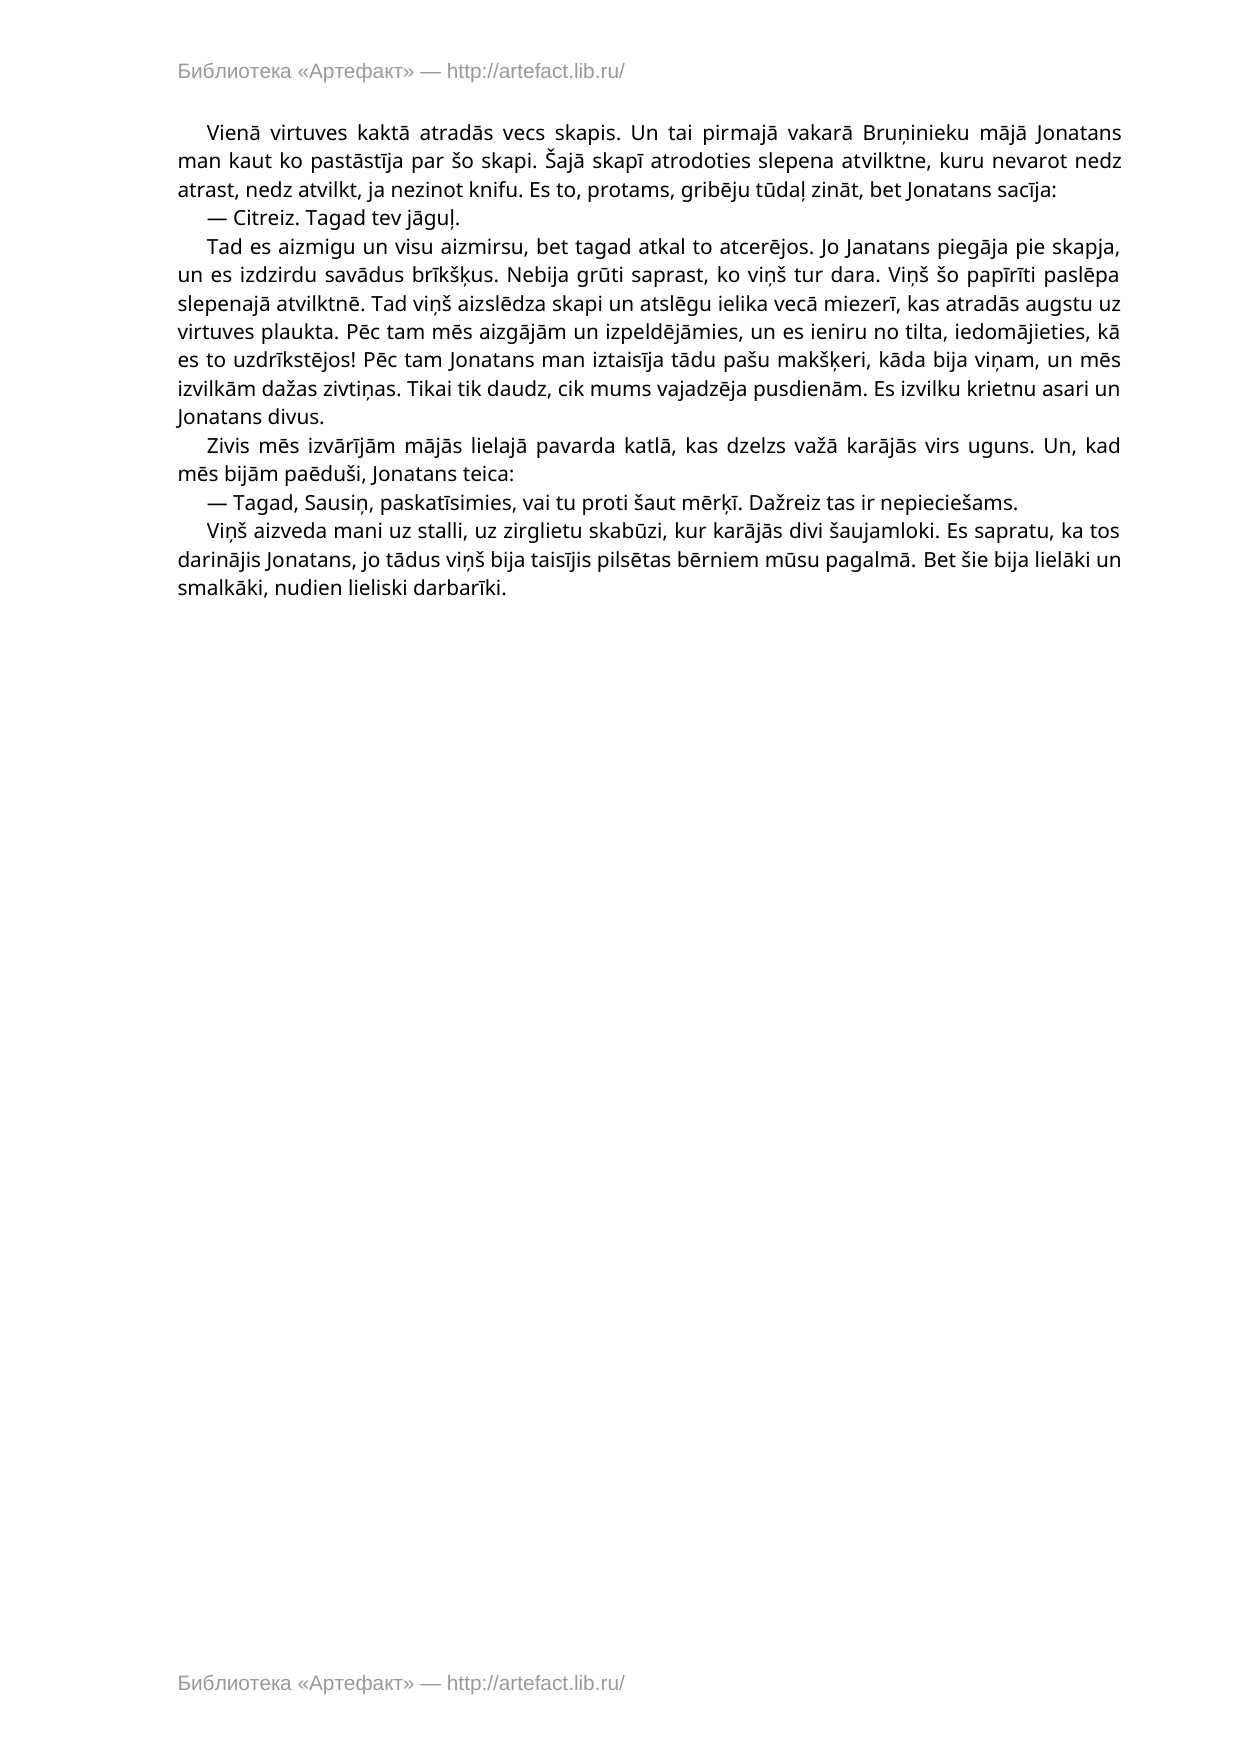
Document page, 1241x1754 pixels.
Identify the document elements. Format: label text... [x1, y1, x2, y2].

text Viņš aizveda mani uz stalli, uz zirglietu skabūzi, kur karājās divi šaujamloki. Es sapratu, ka tos darinājis Jonatans, jo tādus viņš bija taisījis pilsētas bērniem mūsu pagalmā. Bet šie bija lielāki un smalkāki, nudien lieliski darbarīki. [177, 516, 1122, 602]
text — Tagad, Sausiņ, paskatīsimies, vai tu proti šaut mērķī. Dažreiz tas ir nepieciešams. [177, 488, 1122, 516]
text Tad es aizmigu un visu aizmirsu, bet tagad atkal to atcerējos. Jo Janatans piegāja pie skapja, un es izdzirdu savādus brīkšķus. Nebija grūti saprast, ko viņš tur dara. Viņš šo papīrīti paslēpa slepenajā atvilktnē. Tad viņš aizslēdza skapi un atslēgu ielika vecā miezerī, kas atradās augstu uz virtuves plaukta. Pēc tam mēs aizgājām un izpeldējāmies, un es ieniru no tilta, iedomājieties, kā es to uzdrīkstējos! Pēc tam Jonatans man iztaisīja tādu pašu makšķeri, kāda bija viņam, un mēs izvilkām dažas zivtiņas. Tikai tik daudz, cik mums vajadzēja pusdienām. Es izvilku krietnu asari un Jonatans divus. [177, 232, 1122, 431]
text — Citreiz. Tagad tev jāguļ. [177, 203, 1122, 232]
text Vienā virtuves kaktā atradās vecs skapis. Un tai pirmajā vakarā Bruņinieku mājā Jonatans man kaut ko pastāstīja par šo skapi. Šajā skapī atrodoties slepena atvilktne, kuru nevarot nedz atrast, nedz atvilkt, ja nezinot knifu. Es to, protams, gribēju tūdaļ zināt, bet Jonatans sacīja: [177, 118, 1122, 203]
text Zivis mēs izvārījām mājās lielajā pavarda katlā, kas dzelzs važā karājās virs uguns. Un, kad mēs bijām paēduši, Jonatans teica: [177, 431, 1122, 488]
